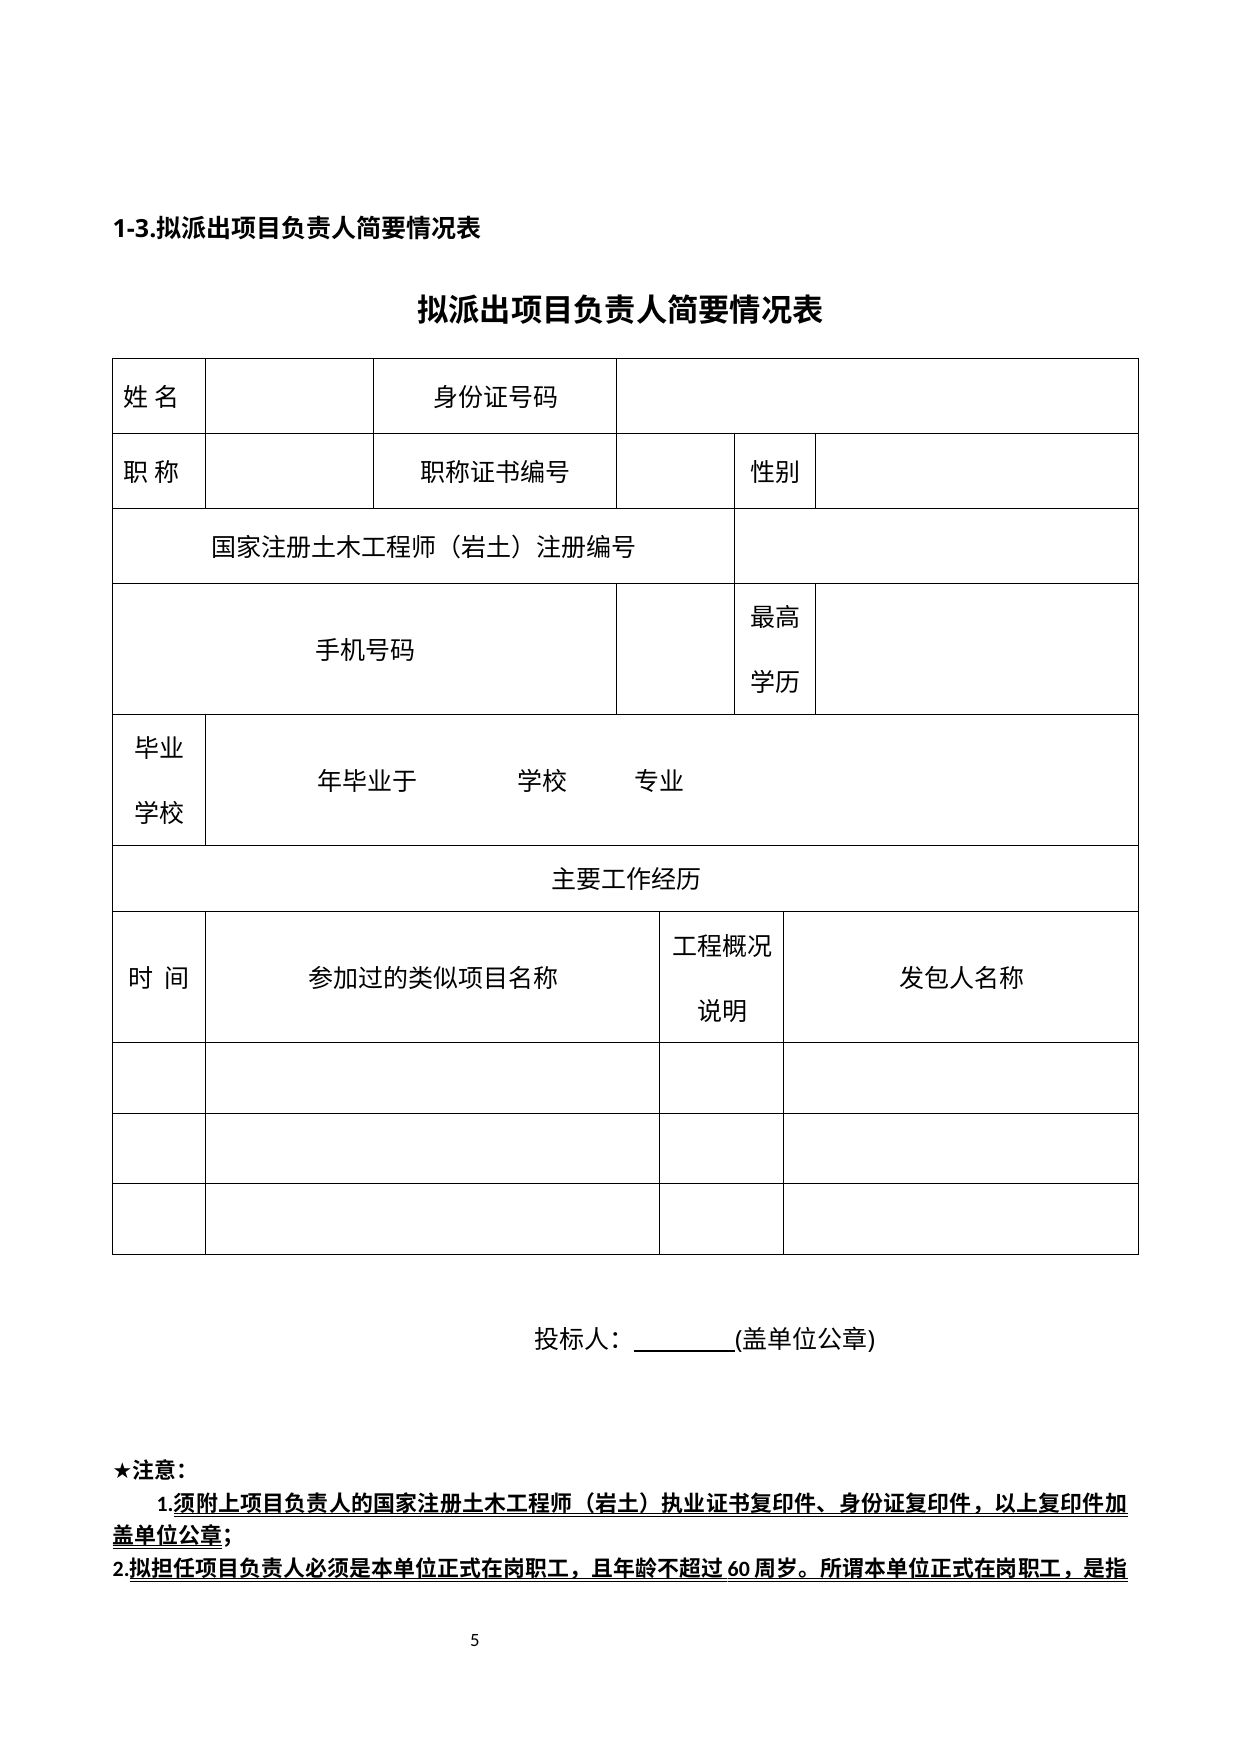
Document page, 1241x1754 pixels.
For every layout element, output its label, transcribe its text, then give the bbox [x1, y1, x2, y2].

table_cell [816, 584, 1138, 713]
table_cell 参加过的类似项目名称 [206, 912, 659, 1042]
table_cell [735, 509, 1138, 582]
table_cell [113, 1184, 205, 1254]
table_header [206, 359, 373, 432]
table_cell [784, 1043, 1138, 1112]
text 1-3.拟派出项目负责人简要情况表 [112, 194, 1128, 259]
table_cell 毕业学校 [113, 715, 205, 844]
text 拟派出项目负责人简要情况表 [112, 285, 1128, 330]
table_cell [816, 434, 1138, 507]
table_cell 职 称 [113, 434, 205, 507]
table_cell 主要工作经历 [113, 846, 1138, 911]
table_cell 发包人名称 [784, 912, 1138, 1042]
table_cell 国家注册土木工程师（岩土）注册编号 [113, 509, 734, 582]
table_cell [617, 584, 734, 713]
table_cell [206, 1043, 659, 1112]
table_cell 年毕业于 学校 专业 [206, 715, 1138, 844]
table_cell [660, 1043, 783, 1112]
table_cell 工程概况说明 [660, 912, 783, 1042]
table_cell 性别 [735, 434, 815, 507]
table_cell 时 间 [113, 912, 205, 1042]
table_cell [206, 1114, 659, 1183]
text 投标人： (盖单位公章) [112, 1305, 1128, 1370]
text ★注意： [112, 1453, 1128, 1485]
table_cell [113, 1114, 205, 1183]
table_cell [113, 1043, 205, 1112]
table_cell 职称证书编号 [374, 434, 616, 507]
table_header [617, 359, 1138, 432]
table_cell [660, 1114, 783, 1183]
table_cell [784, 1184, 1138, 1254]
table_cell 手机号码 [113, 584, 616, 713]
table_header 身份证号码 [374, 359, 616, 432]
text 1.须附上项目负责人的国家注册土木工程师（岩土）执业证书复印件、身份证复印件，以上复印件加盖单位公章； [112, 1485, 1128, 1550]
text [112, 1550, 1128, 1583]
table_cell [660, 1184, 783, 1254]
table_cell [617, 434, 734, 507]
table_cell [784, 1114, 1138, 1183]
table_header 姓 名 [113, 359, 205, 432]
table_cell 最高 学历 [735, 584, 815, 713]
table_cell [206, 1184, 659, 1254]
table_cell [206, 434, 373, 507]
